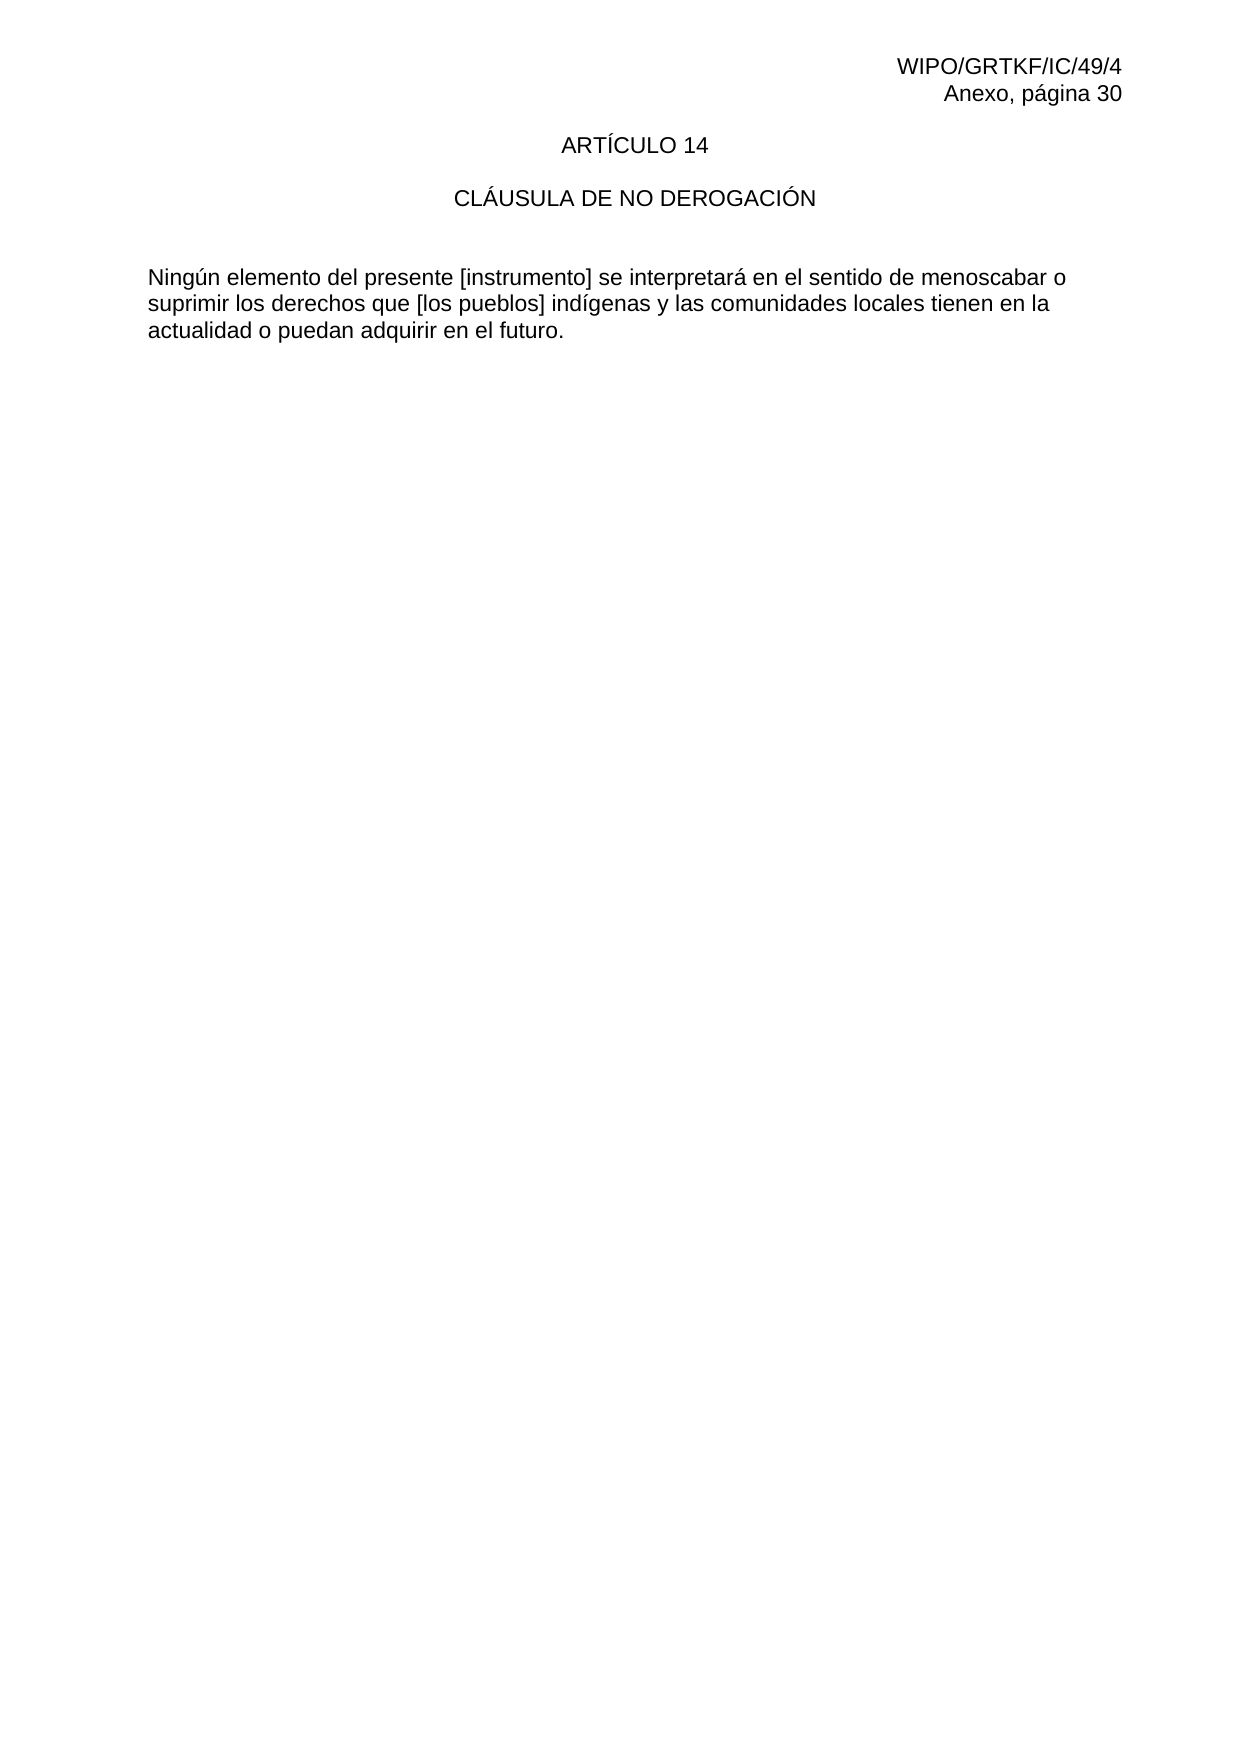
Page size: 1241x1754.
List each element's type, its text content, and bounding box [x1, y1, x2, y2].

text Ningún elemento del presente [instrumento] se interpretará en el sentido de menoscabar o suprimir los derechos que [los pueblos] indígenas y las comunidades locales tienen en la actualidad o puedan adquirir en el futuro. [148, 264, 1122, 343]
text CLÁUSULA DE NO DEROGACIÓN [148, 185, 1122, 211]
text ARTÍCULO 14 [148, 132, 1122, 158]
